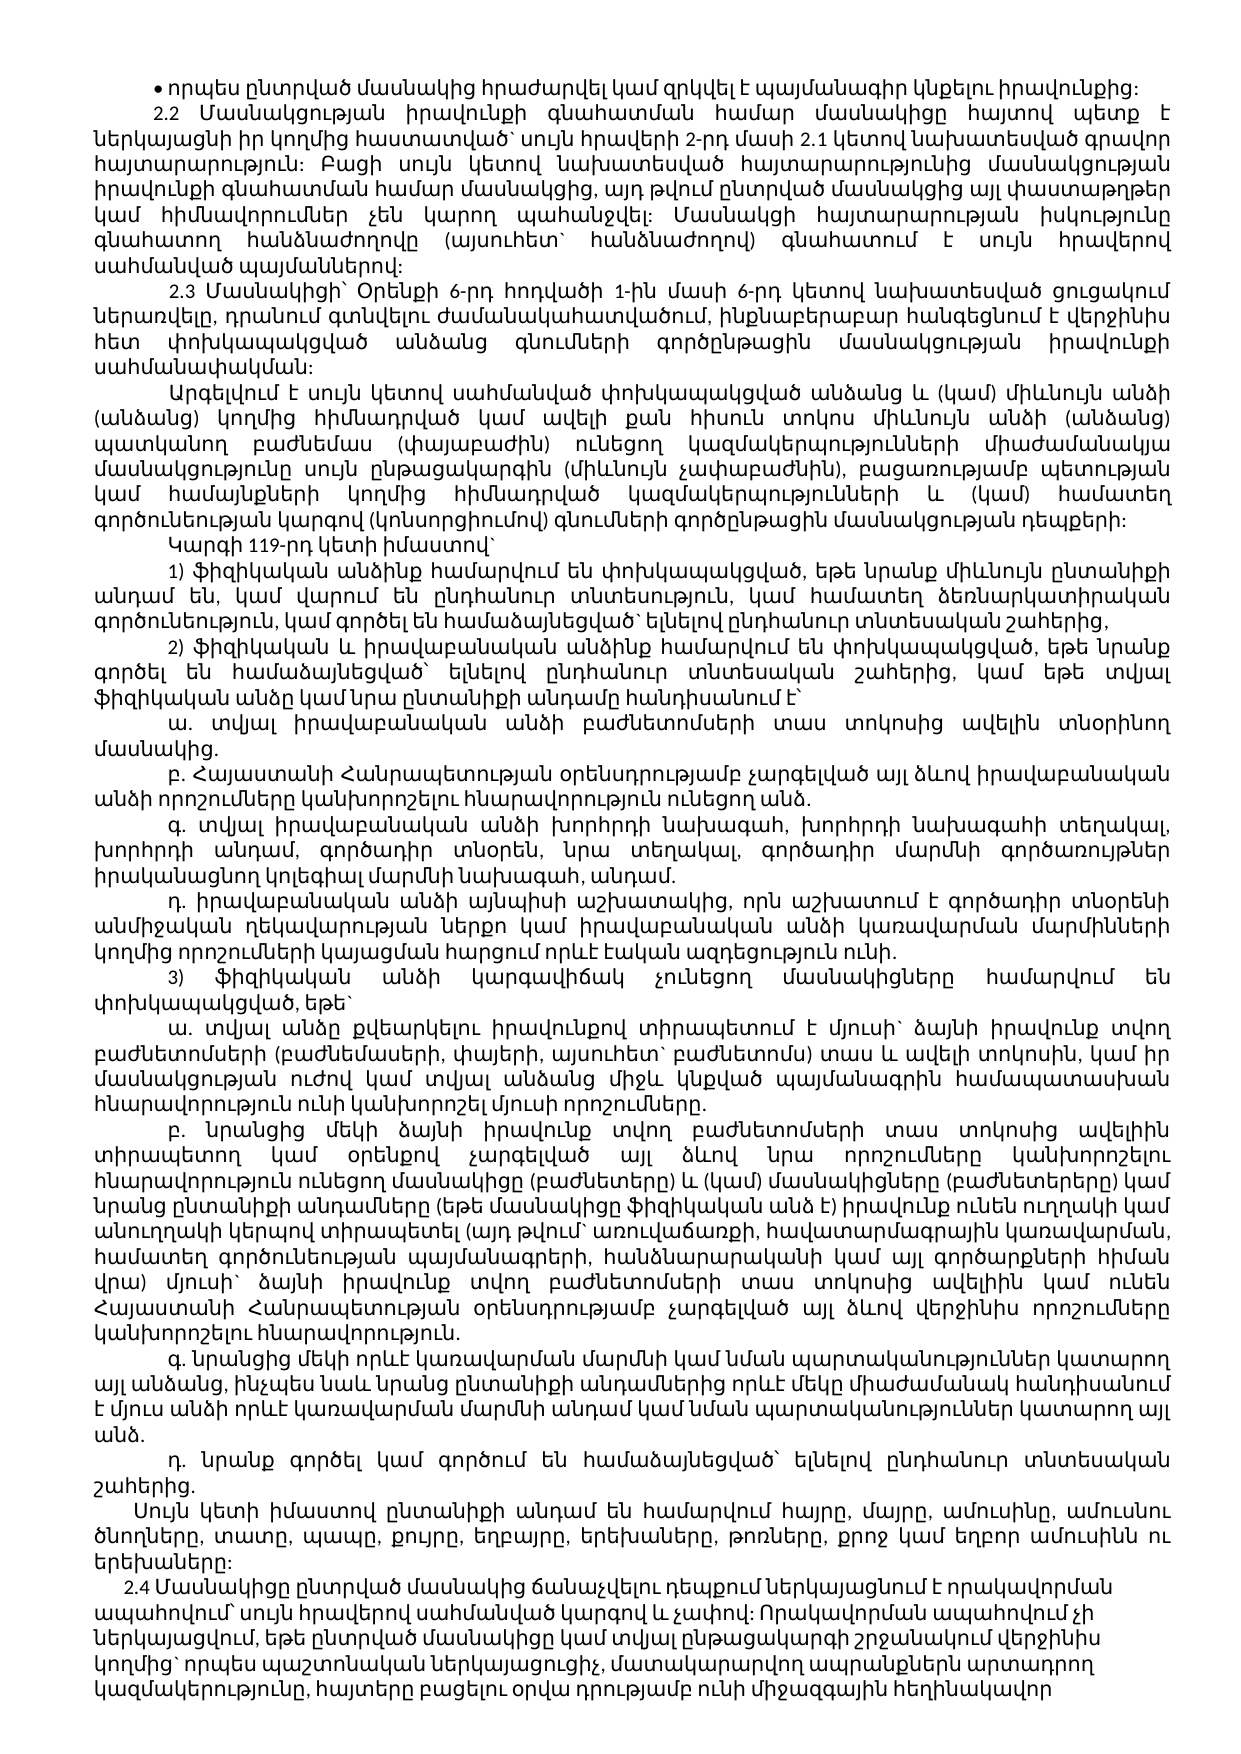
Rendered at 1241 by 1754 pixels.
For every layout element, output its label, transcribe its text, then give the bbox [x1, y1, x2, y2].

text բ. Հայաստանի Հանրապետության օրենսդրությամբ չարգելված այլ ձևով իրավաբանական անձի որոշումները կանխորոշելու հնարավորություն ունեցող անձ. [94, 761, 1171, 812]
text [94, 1574, 1171, 1702]
text գ. նրանցից մեկի որևէ կառավարման մարմնի կամ նման պարտականություններ կատարող այլ անձանց, ինչպես նաև նրանց ընտանիքի անդամներից որևէ մեկը միաժամանակ հանդիսանում է մյուս անձի որևէ կառավարման մարմնի անդամ կամ նման պարտականություններ կատարող այլ անձ. [94, 1346, 1171, 1447]
text Արգելվում է սույն կետով սահմանված փոխկապակցված անձանց և (կամ) միևնույն անձի (անձանց) կողմից հիմնադրված կամ ավելի քան հիսուն տոկոս միևնույն անձի (անձանց) պատկանող բաժնեմաս (փայաբաժին) ունեցող կազմակերպությունների միաժամանակյա մասնակցությունը սույն ընթացակարգին (միևնույն չափաբաժնին), բացառությամբ պետության կամ համայնքների կողմից հիմնադրված կազմակերպությունների և (կամ) համատեղ գործունեության կարգով (կոնսորցիումով) գնումների գործընթացին մասնակցության դեպքերի: [94, 380, 1171, 532]
text Սույն կետի իմաստով ընտանիքի անդամ են համարվում հայրը, մայրը, ամուսինը, ամուսնու ծնողները, տատը, պապը, քույրը, եղբայրը, երեխաները, թոռները, քրոջ կամ եղբոր ամուսինն ու երեխաները: [94, 1498, 1171, 1574]
text բ. նրանցից մեկի ձայնի իրավունք տվող բաժնետոմսերի տաս տոկոսից ավելիին տիրապետող կամ օրենքով չարգելված այլ ձևով նրա որոշումները կանխորոշելու հնարավորություն ունեցող մասնակիցը (բաժնետերը) և (կամ) մասնակիցները (բաժնետերերը) կամ նրանց ընտանիքի անդամները (եթե մասնակիցը ֆիզիկական անձ է) իրավունք ունեն ուղղակի կամ անուղղակի կերպով տիրապետել (այդ թվում` առուվաճառքի, հավատարմագրային կառավարման, համատեղ գործունեության պայմանագրերի, հանձնարարականի կամ այլ գործարքների հիման վրա) մյուսի` ձայնի իրավունք տվող բաժնետոմսերի տաս տոկոսից ավելիին կամ ունեն Հայաստանի Հանրապետության օրենսդրությամբ չարգելված այլ ձևով վերջինիս որոշումները կանխորոշելու հնարավորություն. [94, 1117, 1171, 1346]
text 3) ֆիզիկական անձի կարգավիճակ չունեցող մասնակիցները համարվում են փոխկապակցված, եթե` [94, 964, 1171, 1015]
text 2.2 Մասնակցության իրավունքի գնահատման համար մասնակիցը հայտով պետք է ներկայացնի իր կողմից հաստատված` սույն հրավերի 2-րդ մասի 2.1 կետով նախատեսված գրավոր հայտարարություն: Բացի սույն կետով նախատեսված հայտարարությունից մասնակցության իրավունքի գնահատման համար մասնակցից, այդ թվում ընտրված մասնակցից այլ փաստաթղթեր կամ հիմնավորումներ չեն կարող պահանջվել: Մասնակցի հայտարարության իսկությունը գնահատող հանձնաժողովը (այսուհետ` հանձնաժողով) գնահատում է սույն հրավերով սահմանված պայմաններով: [94, 100, 1171, 278]
text դ. իրավաբանական անձի այնպիսի աշխատակից, որն աշխատում է գործադիր տնօրենի անմիջական ղեկավարության ներքո կամ իրավաբանական անձի կառավարման մարմինների կողմից որոշումների կայացման հարցում որևէ էական ազդեցություն ունի. [94, 888, 1171, 964]
text գ. տվյալ իրավաբանական անձի խորհրդի նախագահ, խորհրդի նախագահի տեղակալ, խորհրդի անդամ, գործադիր տնօրեն, նրա տեղակալ, գործադիր մարմնի գործառույթներ իրականացնող կոլեգիալ մարմնի նախագահ, անդամ. [94, 812, 1171, 888]
text 1) ֆիզիկական անձինք համարվում են փոխկապակցված, եթե նրանք միևնույն ընտանիքի անդամ են, կամ վարում են ընդհանուր տնտեսություն, կամ համատեղ ձեռնարկատիրական գործունեություն, կամ գործել են համաձայնեցված` ելնելով ընդհանուր տնտեսական շահերից, [94, 558, 1171, 634]
text • որպես ընտրված մասնակից հրաժարվել կամ զրկվել է պայմանագիր կնքելու իրավունքից: [94, 75, 1171, 100]
text 2) ֆիզիկական և իրավաբանական անձինք համարվում են փոխկապակցված, եթե նրանք գործել են համաձայնեցված՝ ելնելով ընդհանուր տնտեսական շահերից, կամ եթե տվյալ ֆիզիկական անձը կամ նրա ընտանիքի անդամը հանդիսանում է՝ [94, 634, 1171, 710]
text 2.3 Մասնակիցի՝ Օրենքի 6-րդ հոդվածի 1-ին մասի 6-րդ կետով նախատեսված ցուցակում ներառվելը, դրանում գտնվելու ժամանակահատվածում, ինքնաբերաբար հանգեցնում է վերջինիս հետ փոխկապակցված անձանց գնումների գործընթացին մասնակցության իրավունքի սահմանափակման: [94, 278, 1171, 380]
text ա. տվյալ իրավաբանական անձի բաժնետոմսերի տաս տոկոսից ավելին տնօրինող մասնակից. [94, 710, 1171, 761]
text դ. նրանք գործել կամ գործում են համաձայնեցված՝ ելնելով ընդհանուր տնտեսական շահերից. [94, 1447, 1171, 1498]
text Կարգի 119-րդ կետի իմաստով` [94, 532, 1171, 558]
text ա. տվյալ անձը քվեարկելու իրավունքով տիրապետում է մյուսի` ձայնի իրավունք տվող բաժնետոմսերի (բաժնեմասերի, փայերի, այսուհետ` բաժնետոմս) տաս և ավելի տոկոսին, կամ իր մասնակցության ուժով կամ տվյալ անձանց միջև կնքված պայմանագրին համապատասխան հնարավորություն ունի կանխորոշել մյուսի որոշումները. [94, 1015, 1171, 1117]
